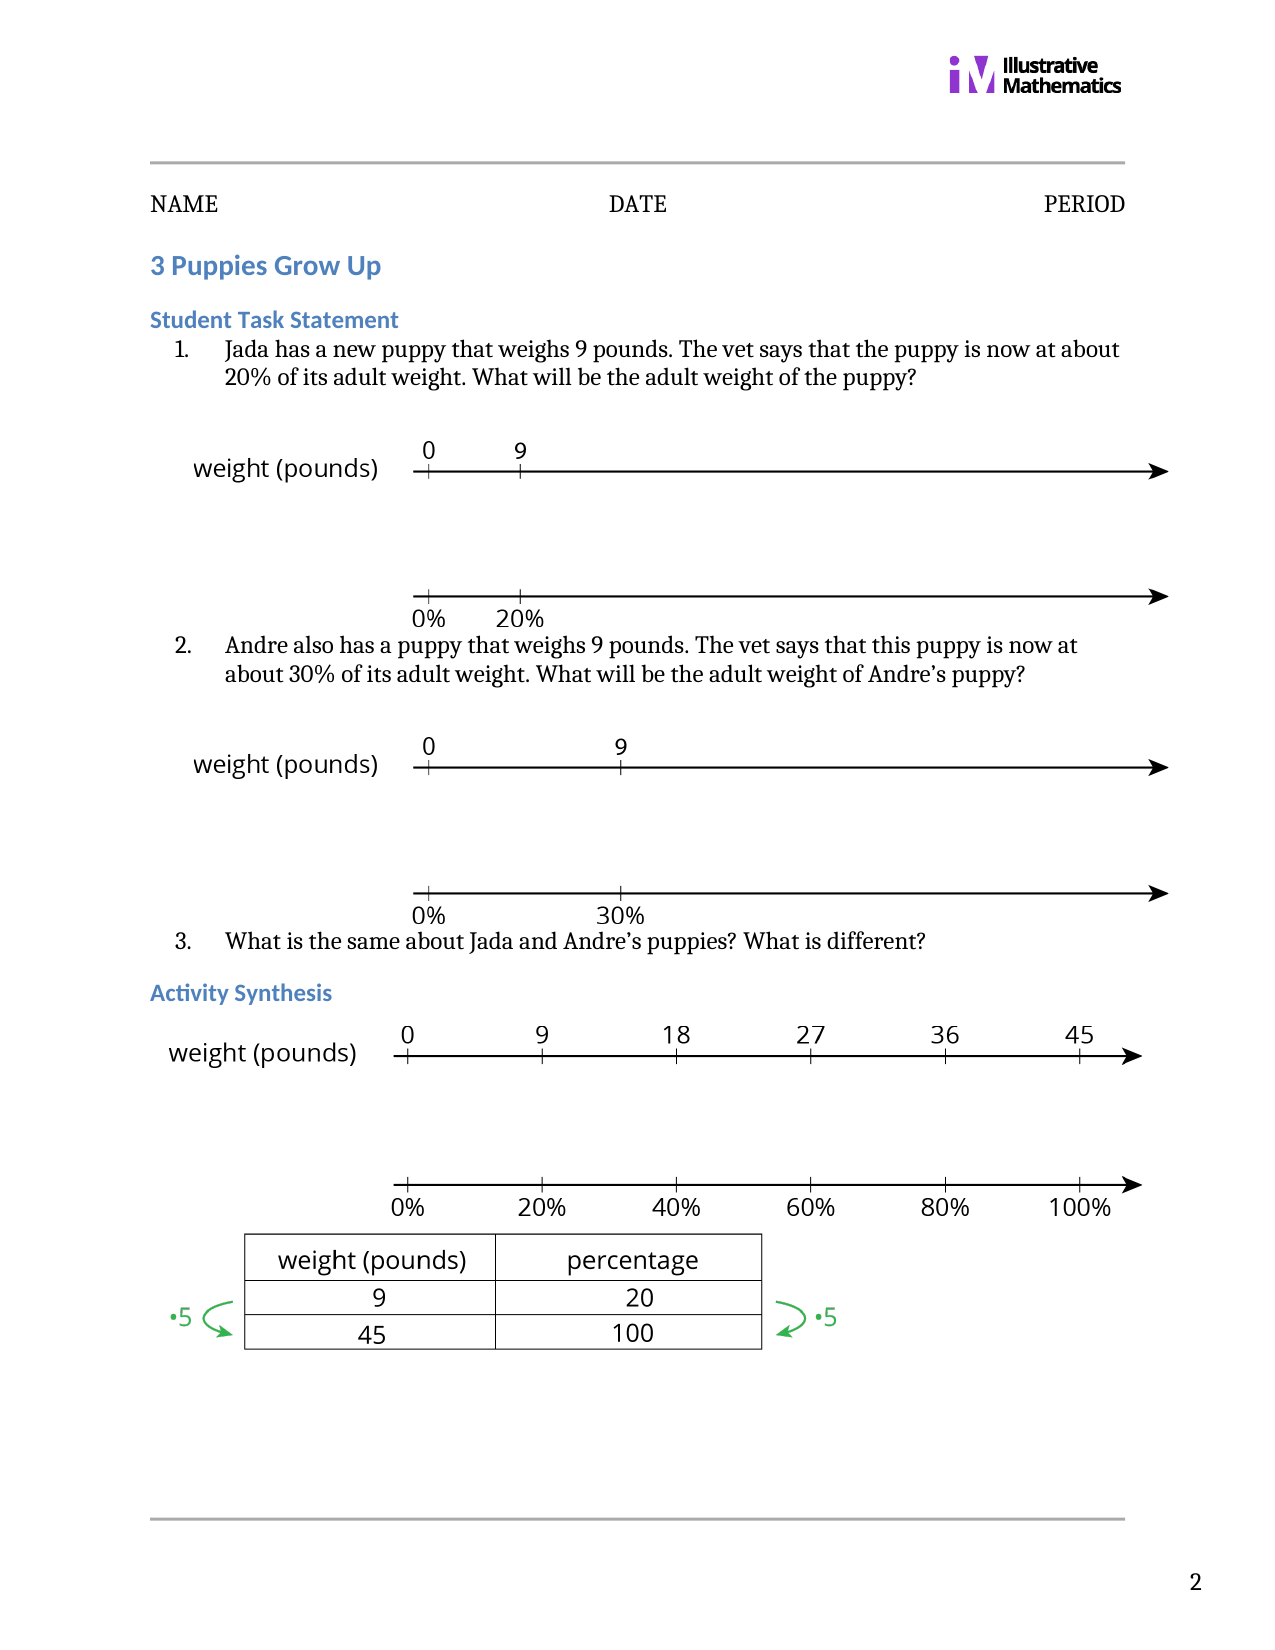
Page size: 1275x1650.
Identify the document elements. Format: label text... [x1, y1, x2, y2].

picture [949, 55, 1121, 93]
picture [193, 441, 1169, 627]
picture [168, 1026, 1143, 1216]
subtitle Activity Synthesis [150, 977, 1125, 1007]
list What is the same about Jada and Andre’s puppies? What is different? [175, 927, 1125, 956]
picture [193, 737, 1169, 924]
subtitle 3 Puppies Grow Up [150, 247, 1125, 283]
list Jada has a new puppy that weighs 9 pounds. The vet says that the puppy is now at about 20% of its adult weight. What will be the adult weight of the puppy? [175, 334, 1125, 392]
picture [168, 1233, 838, 1351]
subtitle Student Task Statement [150, 304, 1125, 334]
list Andre also has a puppy that weighs 9 pounds. The vet says that this puppy is now at about 30% of its adult weight. What will be the adult weight of Andre’s puppy? [175, 631, 1125, 688]
